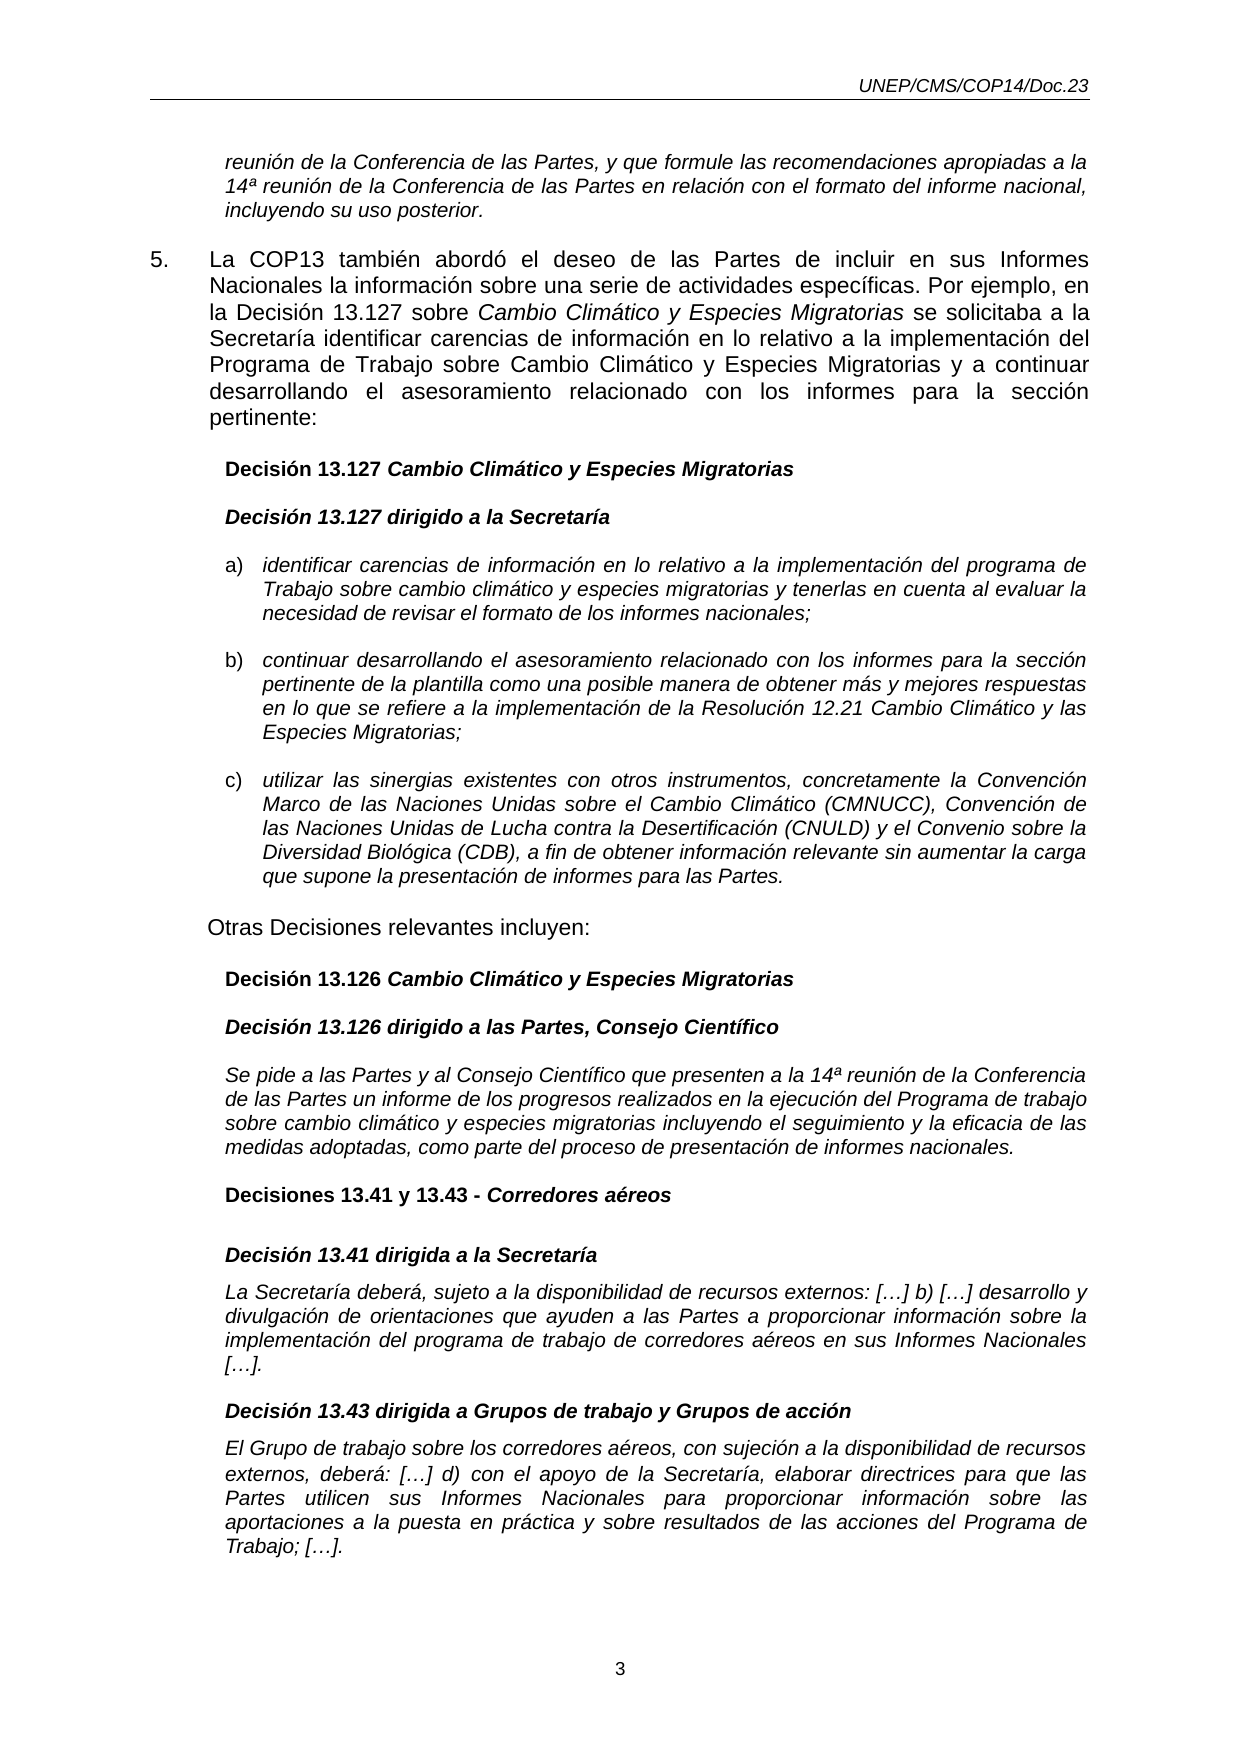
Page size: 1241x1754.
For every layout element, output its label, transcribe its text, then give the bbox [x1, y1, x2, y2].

text Decisión 13.43 dirigida a Grupos de trabajo y Grupos de acción [225, 1399, 1090, 1423]
text Decisión 13.126 dirigido a las Partes, Consejo Científico [225, 1015, 1090, 1039]
list utilizar las sinergias existentes con otros instrumentos, concretamente la Convención Marco de las Naciones Unidas sobre el Cambio Climático (CMNUCC), Convención de las Naciones Unidas de Lucha contra la Desertificación (CNULD) y el Convenio sobre la Diversidad Biológica (CDB), a fin de obtener información relevante sin aumentar la carga que supone la presentación de informes para las Partes. [225, 768, 1090, 888]
text La Secretaría deberá, sujeto a la disponibilidad de recursos externos: […] b) […] desarrollo y divulgación de orientaciones que ayuden a las Partes a proporcionar información sobre la implementación del programa de trabajo de corredores aéreos en sus Informes Nacionales […]. [225, 1279, 1090, 1375]
list continuar desarrollando el asesoramiento relacionado con los informes para la sección pertinente de la plantilla como una posible manera de obtener más y mejores respuestas en lo que se refiere a la implementación de la Resolución 12.21 Cambio Climático y las Especies Migratorias; [225, 648, 1090, 744]
text Decisión 13.126 Cambio Climático y Especies Migratorias [225, 967, 1090, 991]
list Decisión 13.127 Cambio Climático y Especies Migratorias [225, 457, 1090, 481]
text El Grupo de trabajo sobre los corredores aéreos, con sujeción a la disponibilidad de recursos externos, deberá: […] d) con el apoyo de la Secretaría, elaborar directrices para que las Partes utilicen sus Informes Nacionales para proporcionar información sobre las aportaciones a la puesta en práctica y sobre resultados de las acciones del Programa de Trabajo; […]. [225, 1436, 1090, 1558]
text Decisiones 13.41 y 13.43 - Corredores aéreos [225, 1183, 1090, 1207]
list identificar carencias de información en lo relativo a la implementación del programa de Trabajo sobre cambio climático y especies migratorias y tenerlas en cuenta al evaluar la necesidad de revisar el formato de los informes nacionales; [225, 552, 1090, 624]
text Otras Decisiones relevantes incluyen: [207, 914, 1090, 941]
text Se pide a las Partes y al Consejo Científico que presenten a la 14ª reunión de la Conferencia de las Partes un informe de los progresos realizados en la ejecución del Programa de trabajo sobre cambio climático y especies migratorias incluyendo el seguimiento y la eficacia de las medidas adoptadas, como parte del proceso de presentación de informes nacionales. [225, 1063, 1090, 1159]
text Decisión 13.127 dirigido a la Secretaría [225, 504, 1090, 528]
text Decisión 13.41 dirigida a la Secretaría [225, 1243, 1090, 1267]
list La COP13 también abordó el deseo de las Partes de incluir en sus Informes Nacionales la información sobre una serie de actividades específicas. Por ejemplo, en la Decisión 13.127 sobre Cambio Climático y Especies Migratorias se solicitaba a la Secretaría identificar carencias de información en lo relativo a la implementación del Programa de Trabajo sobre Cambio Climático y Especies Migratorias y a continuar desarrollando el asesoramiento relacionado con los informes para la sección pertinente: [150, 246, 1090, 430]
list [225, 150, 1090, 222]
